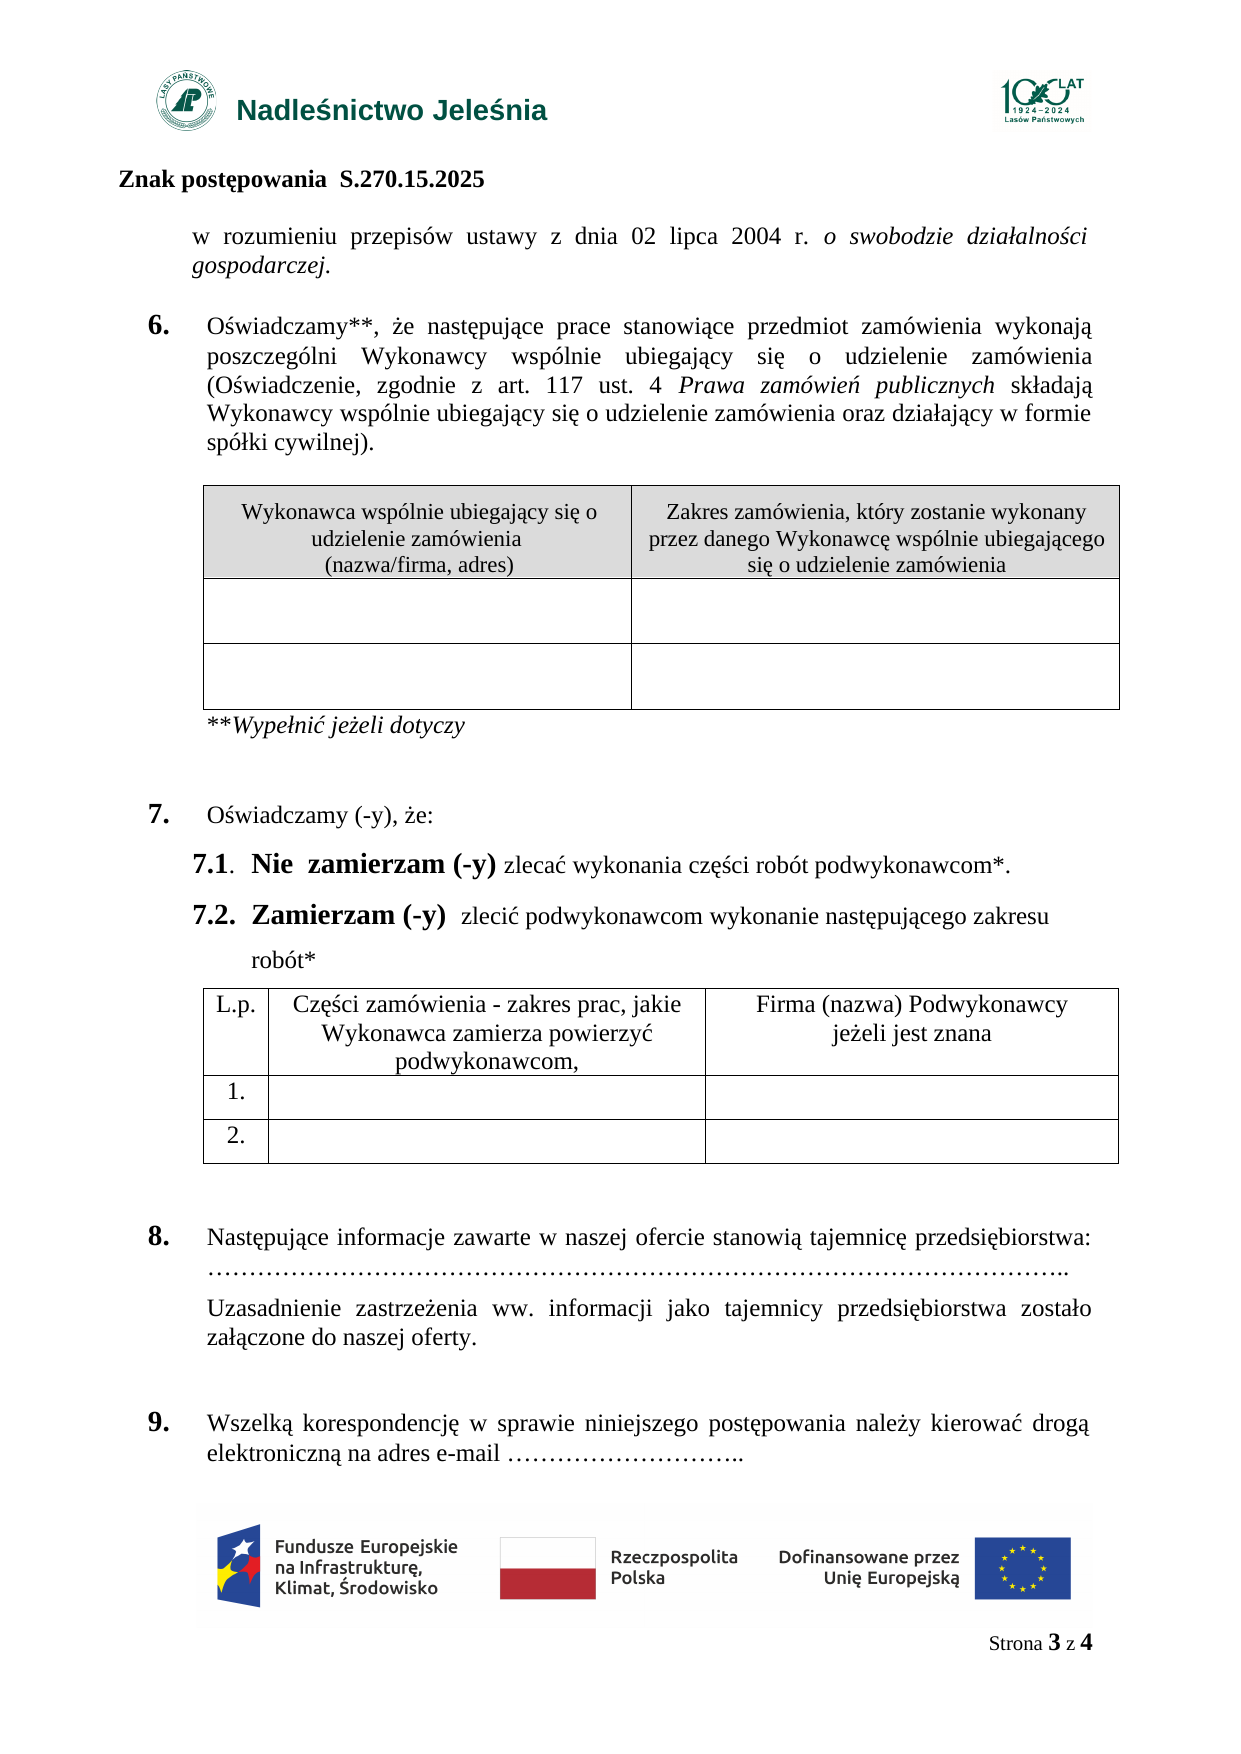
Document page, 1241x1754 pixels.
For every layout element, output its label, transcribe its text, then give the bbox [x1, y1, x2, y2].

table_cell 1. [204, 1076, 268, 1119]
list Uzasadnienie zastrzeżenia ww. informacji jako tajemnicy przedsiębiorstwa zostało załączone do naszej oferty. [207, 1293, 1093, 1350]
table_header Firma (nazwa) Podwykonawcy jeżeli jest znana [706, 989, 1118, 1075]
table_header Części zamówienia - zakres prac, jakie Wykonawca zamierza powierzyć podwykonawcom, [269, 989, 705, 1075]
list 7.1. Nie zamierzam (-y) zlecać wykonania części robót podwykonawcom*. [192, 846, 1093, 880]
table_cell [706, 1076, 1118, 1119]
table_cell [204, 644, 631, 709]
table_cell [204, 579, 631, 643]
list Wszelką korespondencję w sprawie niniejszego postępowania należy kierować drogą elektroniczną na adres e-mail ……………………….. [148, 1404, 1090, 1466]
table_cell 2. [204, 1120, 268, 1163]
table_header Zakres zamówienia, który zostanie wykonany przez danego Wykonawcę wspólnie ubiegającego się o udzielenie zamówienia [632, 486, 1119, 577]
list Oświadczamy**, że następujące prace stanowiące przedmiot zamówienia wykonają poszczególni Wykonawcy wspólnie ubiegający się o udzielenie zamówienia (Oświadczenie, zgodnie z art. 117 ust. 4 Prawa zamówień publicznych składają Wykonawcy wspólnie ubiegający się o udzielenie zamówienia oraz działający w formie spółki cywilnej). [148, 307, 1093, 456]
list 7.2. Zamierzam (-y) zlecić podwykonawcom wykonanie następującego zakresu robót* [192, 897, 1093, 973]
table_cell [632, 644, 1119, 709]
list Oświadczamy (-y), że: [148, 796, 1093, 830]
picture [196, 1503, 1093, 1628]
table_header L.p. [204, 989, 268, 1075]
list Następujące informacje zawarte w naszej ofercie stanowią tajemnicę przedsiębiorstwa: ………………………………………………………………………………………….. [148, 1218, 1093, 1280]
list w rozumieniu przepisów ustawy z dnia 02 lipca 2004 r. o swobodzie działalności gospodarczej. [192, 221, 1090, 279]
text **Wypełnić jeżeli dotyczy [148, 710, 1093, 739]
table_header Wykonawca wspólnie ubiegający się o udzielenie zamówienia (nazwa/firma, adres) [204, 486, 631, 577]
table_cell [632, 579, 1119, 643]
table_cell [269, 1120, 705, 1163]
table_cell [269, 1076, 705, 1119]
picture [992, 70, 1092, 132]
table_cell [706, 1120, 1118, 1163]
